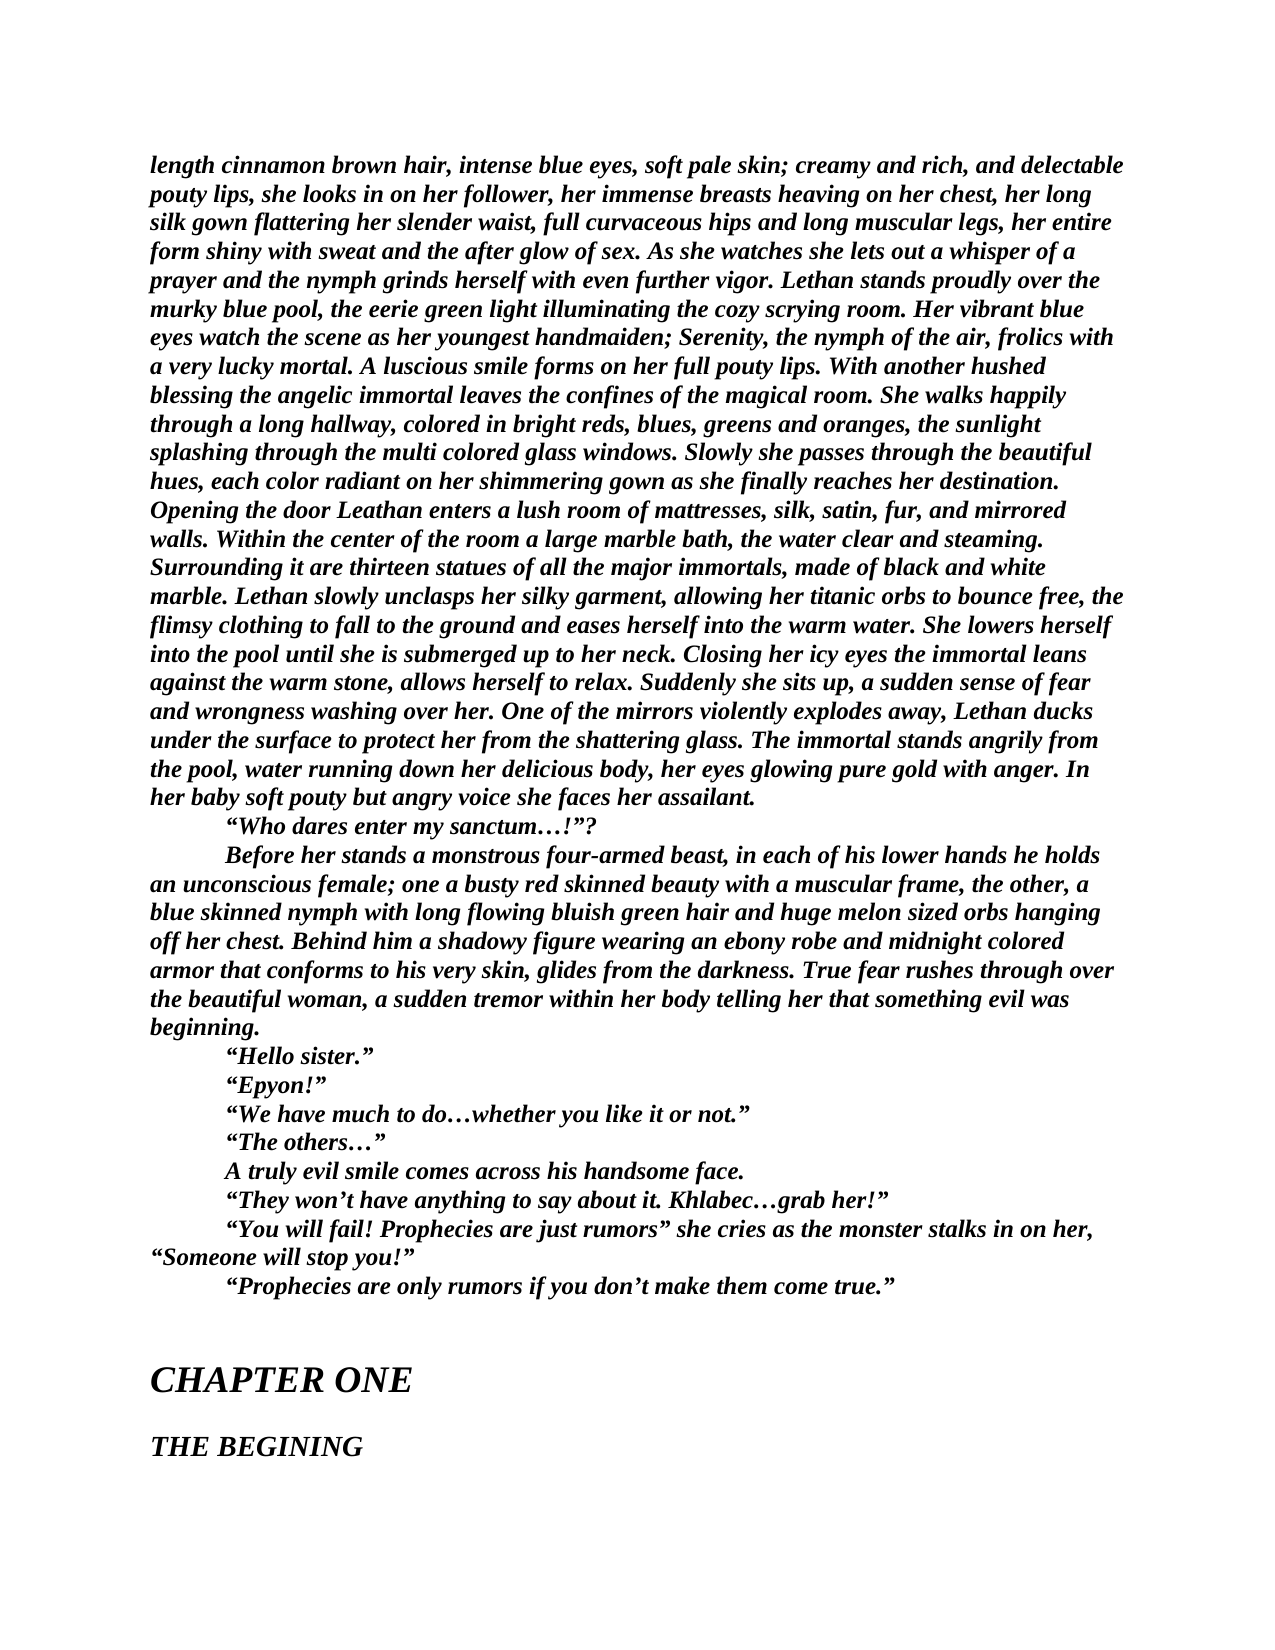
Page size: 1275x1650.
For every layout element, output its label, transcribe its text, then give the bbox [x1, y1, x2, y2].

text THE BEGINING [150, 1429, 1125, 1463]
text “Epyon!” [150, 1070, 1125, 1099]
text Before her stands a monstrous four-armed beast, in each of his lower hands he holds an unconscious female; one a busty red skinned beauty with a muscular frame, the other, a blue skinned nymph with long flowing bluish green hair and huge melon sized orbs hanging off her chest. Behind him a shadowy figure wearing an ebony robe and midnight colored armor that conforms to his very skin, glides from the darkness. True fear rushes through over the beautiful woman, a sudden tremor within her body telling her that something evil was beginning. [150, 840, 1125, 1041]
text “Who dares enter my sanctum…!”? [150, 811, 1125, 840]
text “Hello sister.” [150, 1041, 1125, 1070]
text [150, 150, 1125, 811]
text CHAPTER ONE [150, 1357, 1125, 1401]
text “Prophecies are only rumors if you don’t make them come true.” [150, 1271, 1125, 1300]
text “You will fail! Prophecies are just rumors” she cries as the monster stalks in on her, “Someone will stop you!” [150, 1214, 1125, 1271]
text “We have much to do…whether you like it or not.” [150, 1099, 1125, 1127]
text “The others…” [150, 1127, 1125, 1156]
text “They won’t have anything to say about it. Khlabec…grab her!” [150, 1185, 1125, 1214]
text A truly evil smile comes across his handsome face. [150, 1156, 1125, 1185]
